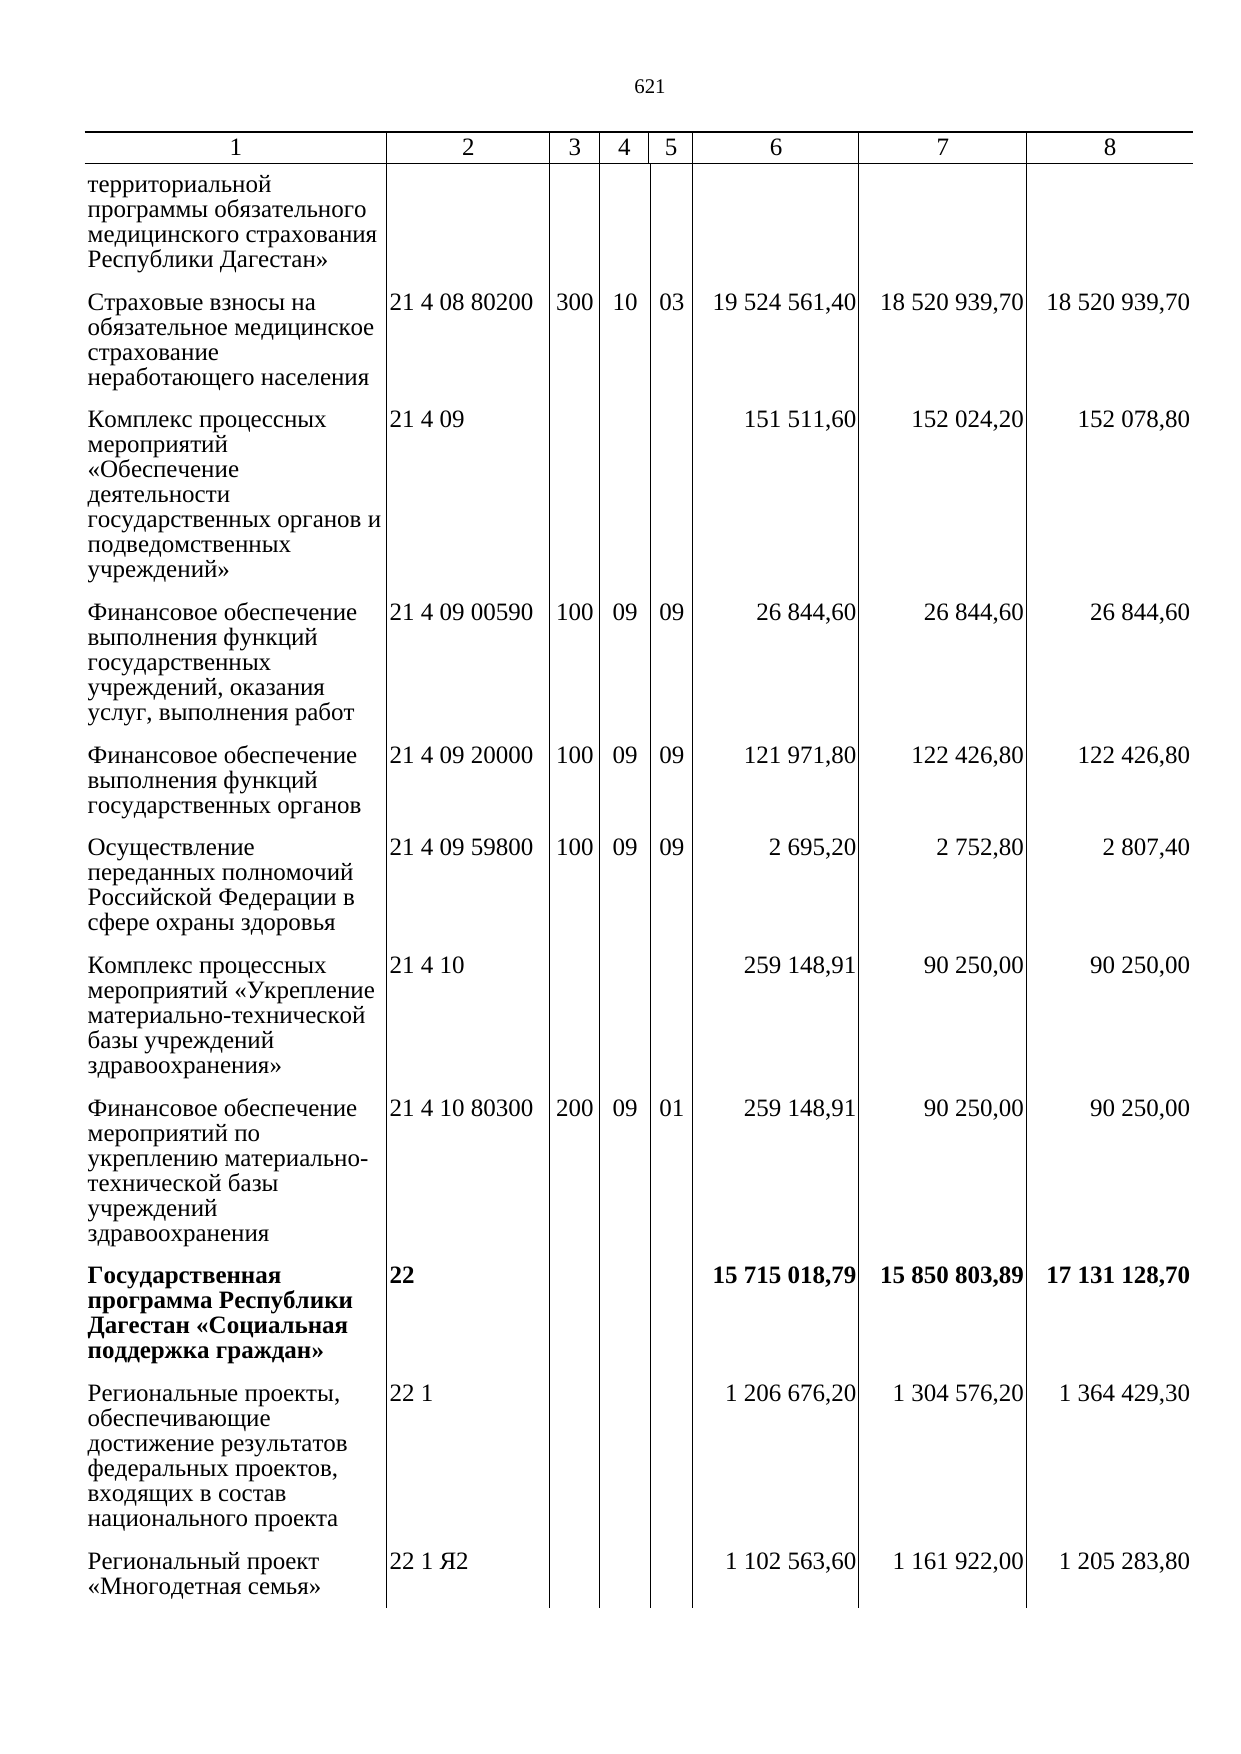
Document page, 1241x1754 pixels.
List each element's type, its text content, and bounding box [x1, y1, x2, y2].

table_header 4 [600, 133, 648, 163]
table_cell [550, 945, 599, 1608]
table_header 8 [1027, 133, 1193, 163]
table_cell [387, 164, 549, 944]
table_header 7 [859, 133, 1026, 163]
table_header 6 [693, 133, 858, 163]
table_header 5 [649, 133, 692, 163]
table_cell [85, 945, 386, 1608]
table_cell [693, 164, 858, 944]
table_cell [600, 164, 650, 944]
table_header 2 [387, 133, 549, 163]
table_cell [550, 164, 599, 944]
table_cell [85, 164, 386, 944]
table_header 3 [550, 133, 599, 163]
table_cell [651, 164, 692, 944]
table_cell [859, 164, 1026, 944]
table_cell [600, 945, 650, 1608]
table_header 1 [85, 133, 386, 163]
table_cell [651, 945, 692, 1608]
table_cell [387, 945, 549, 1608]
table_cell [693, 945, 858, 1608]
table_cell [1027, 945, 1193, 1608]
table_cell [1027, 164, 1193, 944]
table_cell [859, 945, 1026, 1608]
